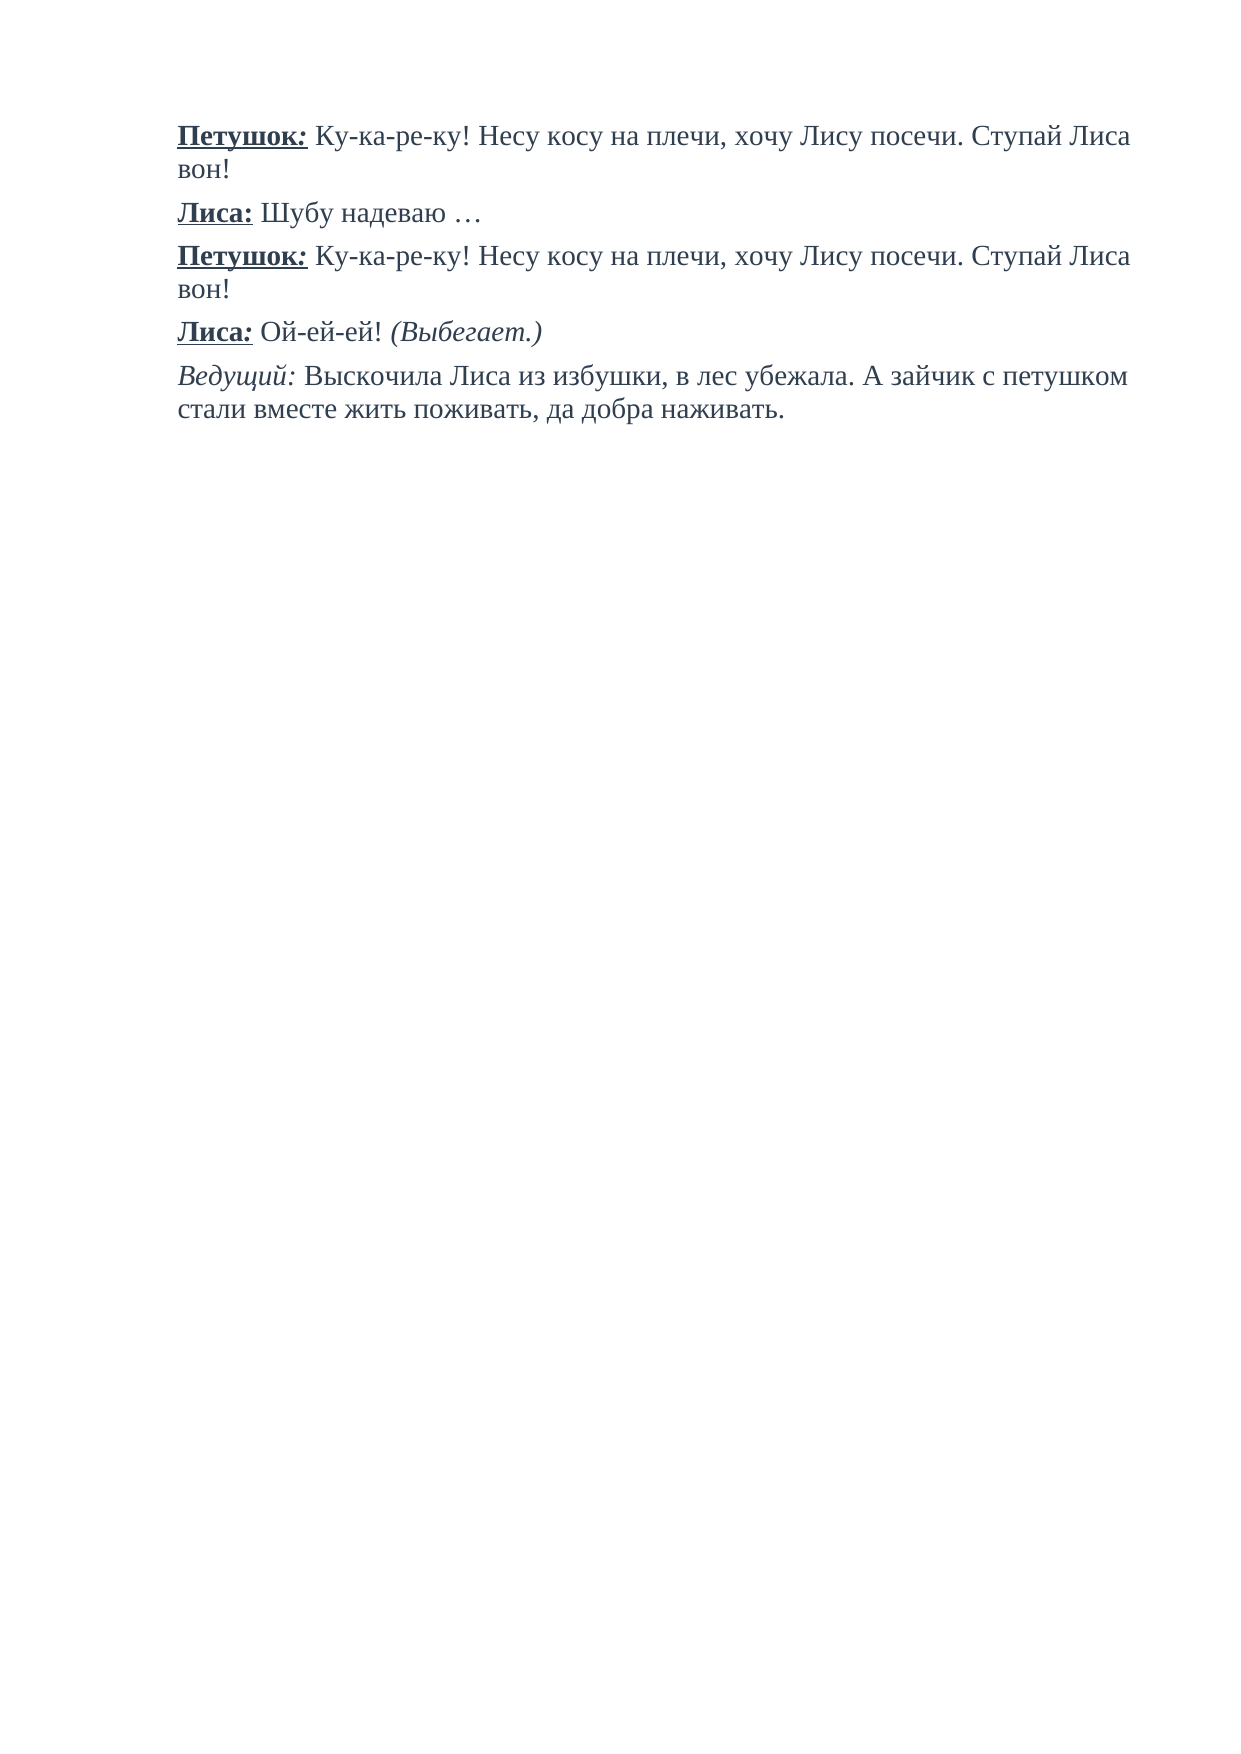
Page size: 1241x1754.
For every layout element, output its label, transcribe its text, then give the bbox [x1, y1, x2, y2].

text Лиса: Шубу надеваю … [177, 195, 1152, 228]
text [177, 238, 1152, 305]
text Ведущий: Выскочила Лиса из избушки, в лес убежала. А зайчик с петушком стали вместе жить поживать, да добра наживать. [177, 358, 1152, 425]
text Лиса: Ой-ей-ей! (Выбегает.) [177, 314, 1152, 348]
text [177, 118, 1152, 185]
